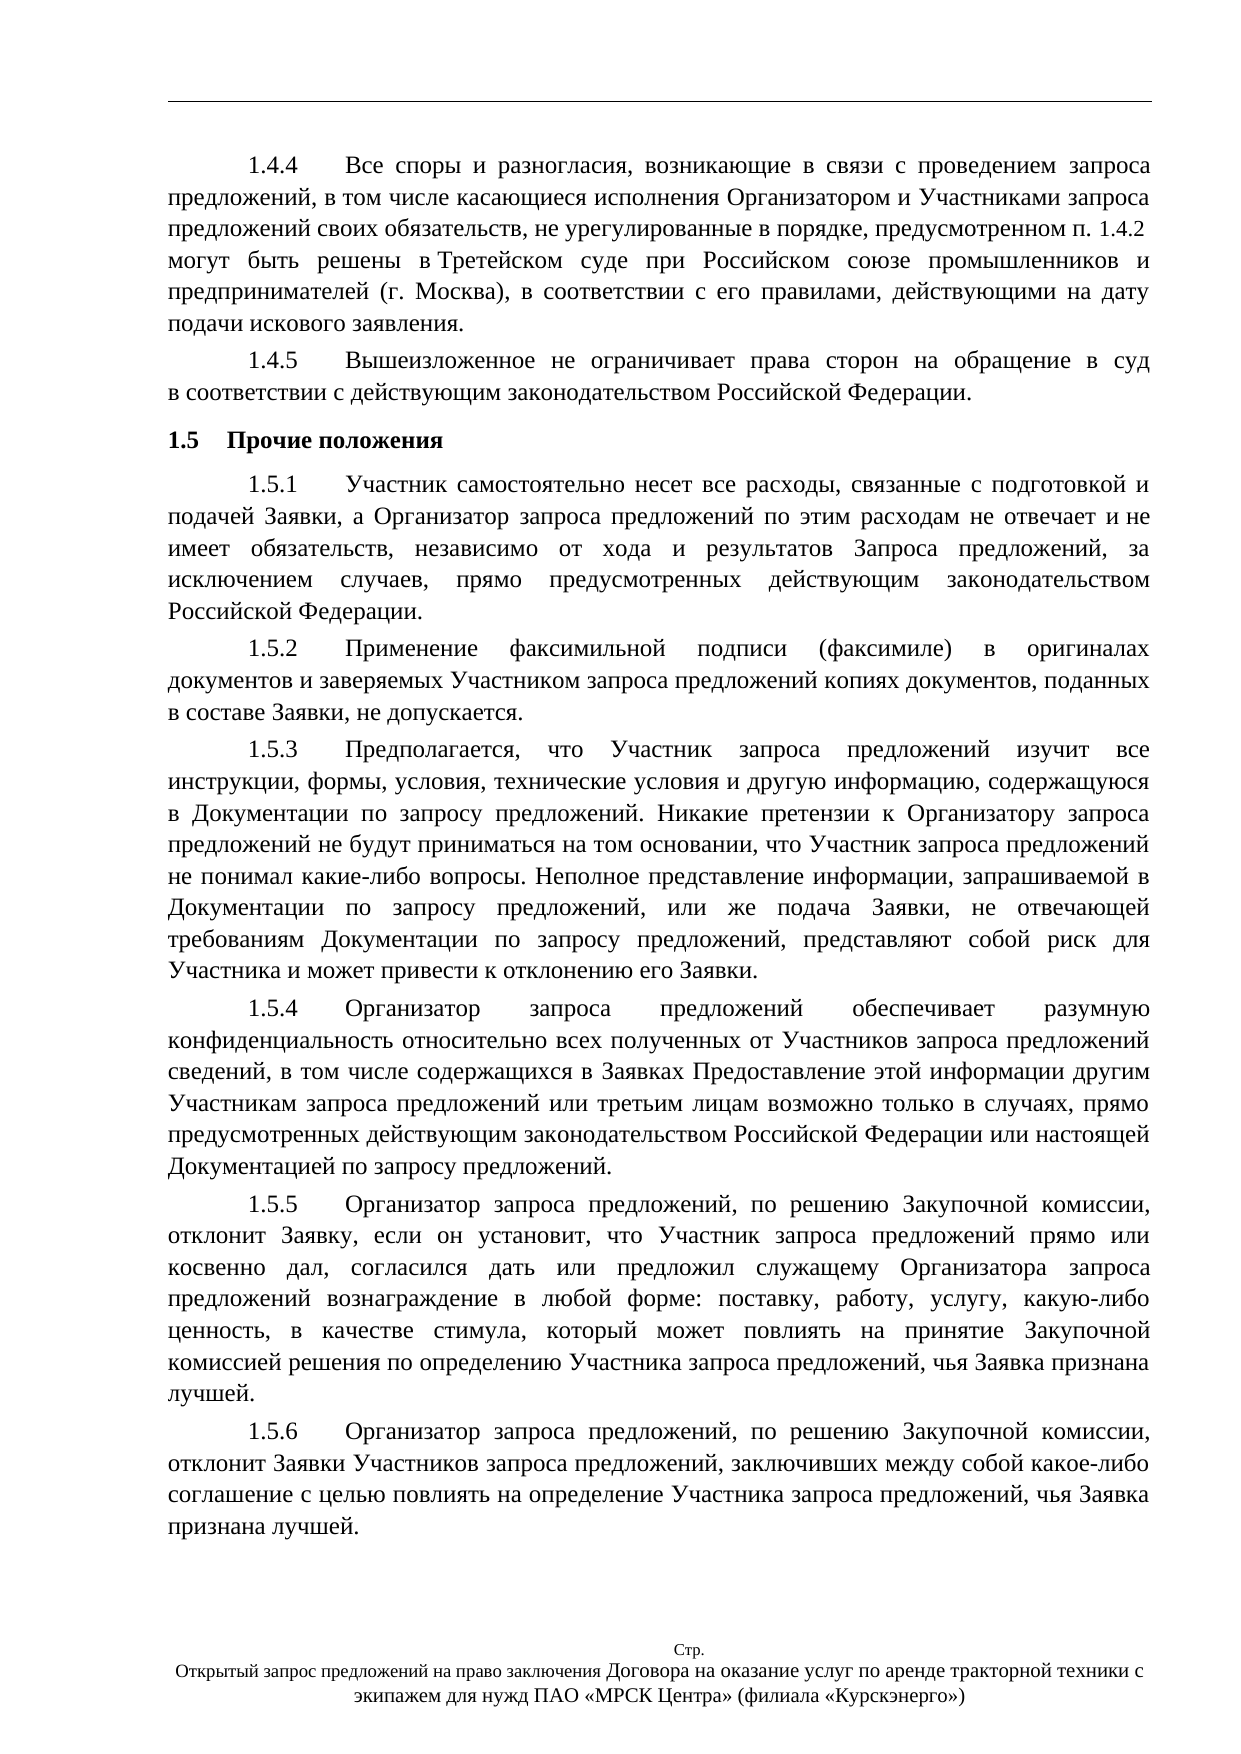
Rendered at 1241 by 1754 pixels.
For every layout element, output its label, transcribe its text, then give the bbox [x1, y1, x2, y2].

list Организатор запроса предложений обеспечивает разумную конфиденциальность относительно всех полученных от Участников запроса предложений сведений, в том числе содержащихся в Заявках Предоставление этой информации другим Участникам запроса предложений или третьим лицам возможно только в случаях, прямо предусмотренных действующим законодательством Российской Федерации или настоящей Документацией по запросу предложений. [168, 993, 1150, 1180]
list Организатор запроса предложений, по решению Закупочной комиссии, отклонит Заявки Участников запроса предложений, заключивших между собой какое-либо соглашение с целью повлиять на определение Участника запроса предложений, чья Заявка признана лучшей. [168, 1416, 1150, 1539]
list Вышеизложенное не ограничивает права сторон на обращение в суд в соответствии с действующим законодательством Российской Федерации. [168, 346, 1150, 406]
list Участник самостоятельно несет все расходы, связанные с подготовкой и подачей Заявки, а Организатор запроса предложений по этим расходам не отвечает и не имеет обязательств, независимо от хода и результатов Запроса предложений, за исключением случаев, прямо предусмотренных действующим законодательством Российской Федерации. [168, 469, 1150, 624]
list Предполагается, что Участник запроса предложений изучит все инструкции, формы, условия, технические условия и другую информацию, содержащуюся в Документации по запросу предложений. Никакие претензии к Организатору запроса предложений не будут приниматься на том основании, что Участник запроса предложений не понимал какие-либо вопросы. Неполное представление информации, запрашиваемой в Документации по запросу предложений, или же подача Заявки, не отвечающей требованиям Документации по запросу предложений, представляют собой риск для Участника и может привести к отклонению его Заявки. [168, 734, 1150, 984]
list Применение факсимильной подписи (факсимиле) в оригиналах документов и заверяемых Участником запроса предложений копиях документов, поданных в составе Заявки, не допускается. [168, 633, 1150, 725]
list Организатор запроса предложений, по решению Закупочной комиссии, отклонит Заявку, если он установит, что Участник запроса предложений прямо или косвенно дал, согласился дать или предложил служащему Организатора запроса предложений вознаграждение в любой форме: поставку, работу, услугу, какую-либо ценность, в качестве стимула, который может повлиять на принятие Закупочной комиссией решения по определению Участника запроса предложений, чья Заявка признана лучшей. [168, 1189, 1150, 1407]
list Все споры и разногласия, возникающие в связи с проведением запроса предложений, в том числе касающиеся исполнения Организатором и Участниками запроса предложений своих обязательств, не урегулированные в порядке, предусмотренном п. 1.4.2 могут быть решены в Третейском суде при Российском союзе промышленников и предпринимателей (г. Москва), в соответствии с его правилами, действующими на дату подачи искового заявления. [168, 150, 1150, 337]
subtitle Прочие положения [168, 425, 1152, 454]
